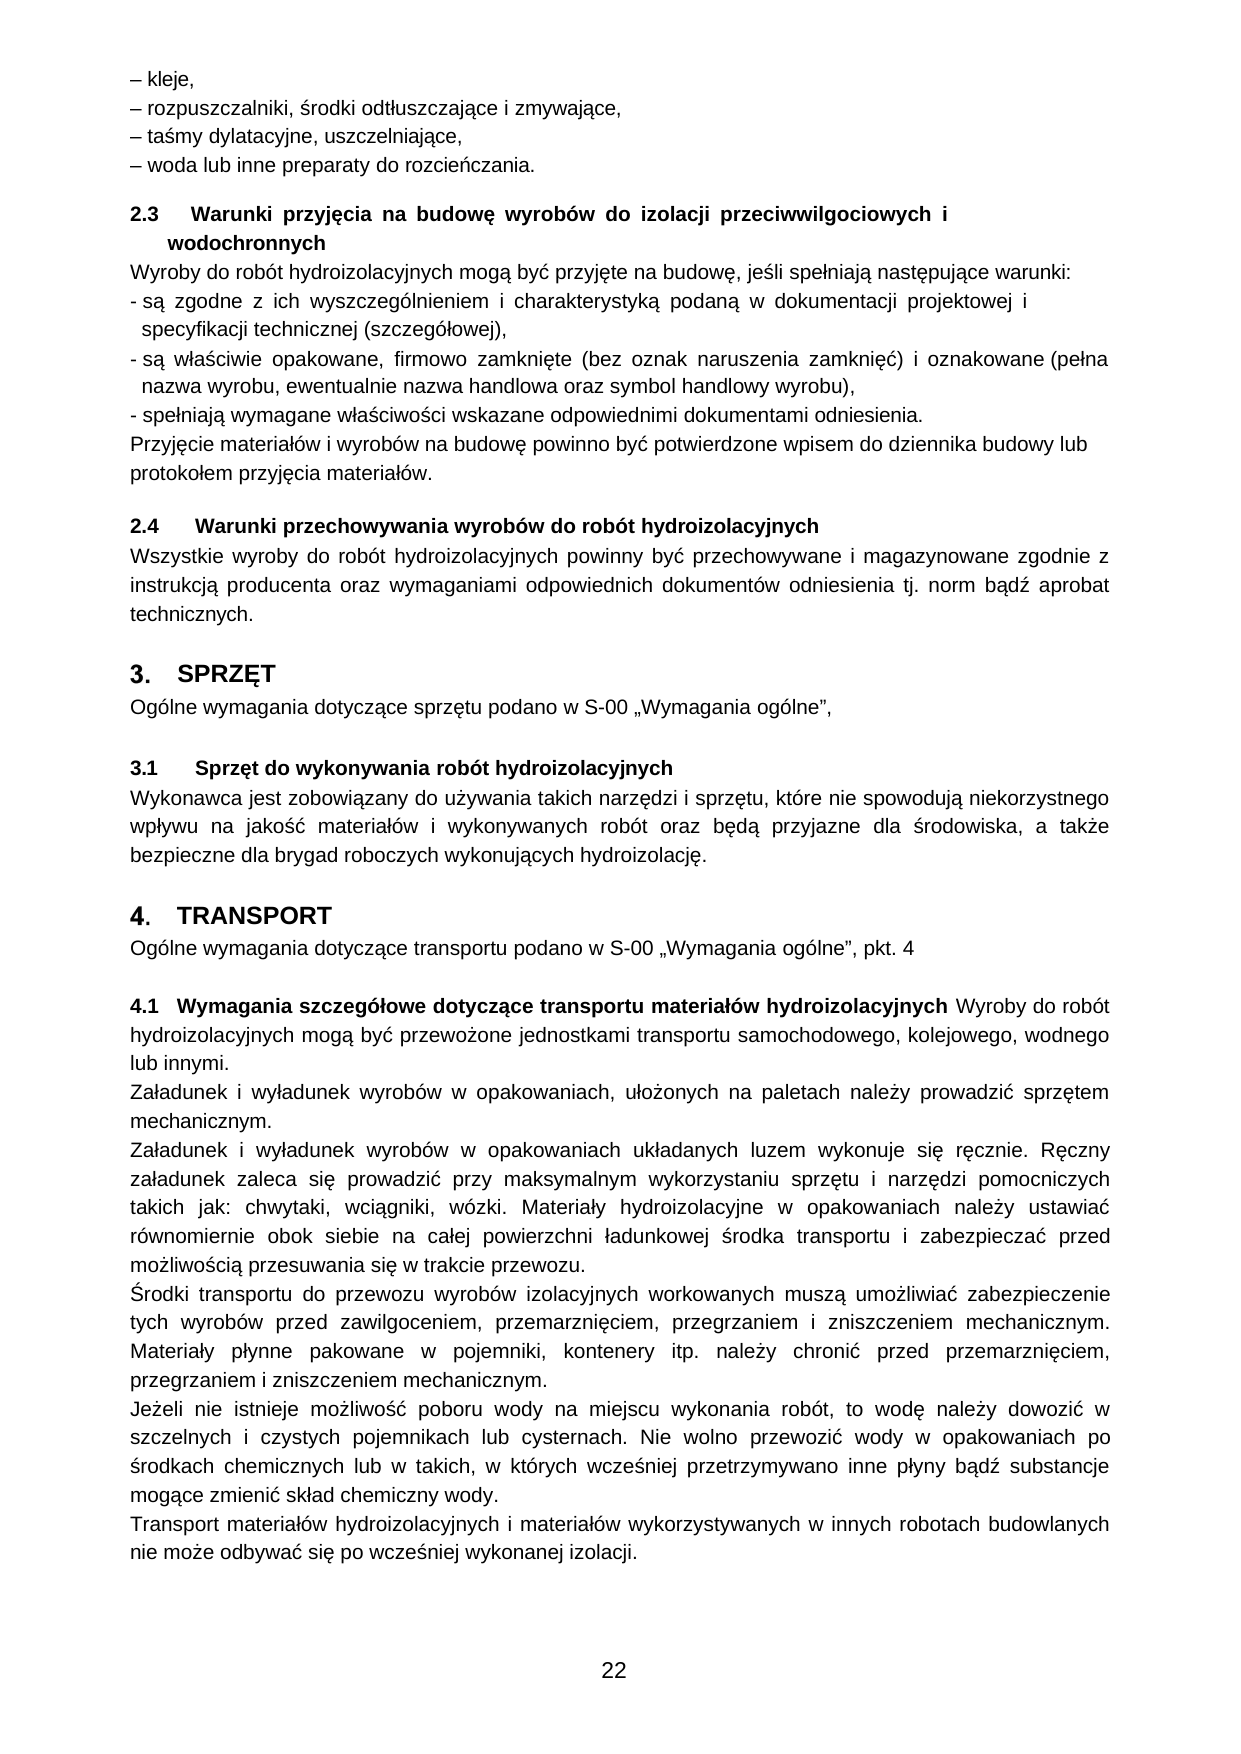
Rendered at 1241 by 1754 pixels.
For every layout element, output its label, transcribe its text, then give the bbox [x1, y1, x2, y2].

text Załadunek i wyładunek wyrobów w opakowaniach układanych luzem wykonuje się ręcznie. Ręczny załadunek zaleca się prowadzić przy maksymalnym wykorzystaniu sprzętu i narzędzi pomocniczych takich jak: chwytaki, wciągniki, wózki. Materiały hydroizolacyjne w opakowaniach należy ustawiać równomiernie obok siebie na całej powierzchni ładunkowej środka transportu i zabezpieczać przed możliwością przesuwania się w trakcie przewozu. [130, 1138, 1111, 1277]
subtitle SPRZĘT [130, 659, 1146, 689]
text Ogólne wymagania dotyczące sprzętu podano w S-00 „Wymagania ogólne”, [130, 695, 1146, 719]
text Wykonawca jest zobowiązany do używania takich narzędzi i sprzętu, które nie spowodują niekorzystnego wpływu na jakość materiałów i wykonywanych robót oraz będą przyjazne dla środowiska, a także bezpieczne dla brygad roboczych wykonujących hydroizolację. [130, 786, 1111, 867]
text - spełniają wymagane właściwości wskazane odpowiednimi dokumentami odniesienia. [130, 403, 1146, 427]
text Transport materiałów hydroizolacyjnych i materiałów wykorzystywanych w innych robotach budowlanych nie może odbywać się po wcześniej wykonanej izolacji. [130, 1511, 1111, 1564]
text Wszystkie wyroby do robót hydroizolacyjnych powinny być przechowywane i magazynowane zgodnie z instrukcją producenta oraz wymaganiami odpowiednich dokumentów odniesienia tj. norm bądź aprobat technicznych. [130, 544, 1111, 626]
text Wyroby do robót hydroizolacyjnych mogą być przyjęte na budowę, jeśli spełniają następujące warunki: [130, 259, 1146, 283]
subtitle 3.1 Sprzęt do wykonywania robót hydroizolacyjnych [130, 756, 1146, 780]
list taśmy dylatacyjne, uszczelniające, [130, 124, 1146, 148]
text Środki transportu do przewozu wyrobów izolacyjnych workowanych muszą umożliwiać zabezpieczenie tych wyrobów przed zawilgoceniem, przemarznięciem, przegrzaniem i zniszczeniem mechanicznym. Materiały płynne pakowane w pojemniki, kontenery itp. należy chronić przed przemarznięciem, przegrzaniem i zniszczeniem mechanicznym. [130, 1281, 1111, 1392]
text - są właściwie opakowane, firmowo zamknięte (bez oznak naruszenia zamknięć) i oznakowane (pełna nazwa wyrobu, ewentualnie nazwa handlowa oraz symbol handlowy wyrobu), [130, 346, 1110, 398]
text 4.1 Wymagania szczegółowe dotyczące transportu materiałów hydroizolacyjnych Wyroby do robót hydroizolacyjnych mogą być przewożone jednostkami transportu samochodowego, kolejowego, wodnego lub innymi. [130, 994, 1111, 1075]
text - są zgodne z ich wyszczególnieniem i charakterystyką podaną w dokumentacji projektowej i specyfikacji technicznej (szczegółowej), [130, 289, 1111, 341]
subtitle Warunki przechowywania wyrobów do robót hydroizolacyjnych [130, 514, 1146, 538]
picture [129, 905, 150, 926]
subtitle Warunki przyjęcia na budowę wyrobów do izolacji przeciwwilgociowych i wodochronnych [130, 202, 1111, 254]
text Przyjęcie materiałów i wyrobów na budowę powinno być potwierdzone wpisem do dziennika budowy lub protokołem przyjęcia materiałów. [130, 432, 1146, 485]
list woda lub inne preparaty do rozcieńczania. [130, 153, 1146, 177]
list kleje, [130, 67, 1146, 91]
picture [129, 663, 150, 684]
list rozpuszczalniki, środki odtłuszczające i zmywające, [130, 95, 1146, 119]
text Załadunek i wyładunek wyrobów w opakowaniach, ułożonych na paletach należy prowadzić sprzętem mechanicznym. [130, 1080, 1110, 1133]
subtitle TRANSPORT [129, 901, 1146, 931]
text Jeżeli nie istnieje możliwość poboru wody na miejscu wykonania robót, to wodę należy dowozić w szczelnych i czystych pojemnikach lub cysternach. Nie wolno przewozić wody w opakowaniach po środkach chemicznych lub w takich, w których wcześniej przetrzymywano inne płyny bądź substancje mogące zmienić skład chemiczny wody. [130, 1396, 1111, 1507]
text Ogólne wymagania dotyczące transportu podano w S-00 „Wymagania ogólne”, pkt. 4 [130, 936, 1146, 960]
